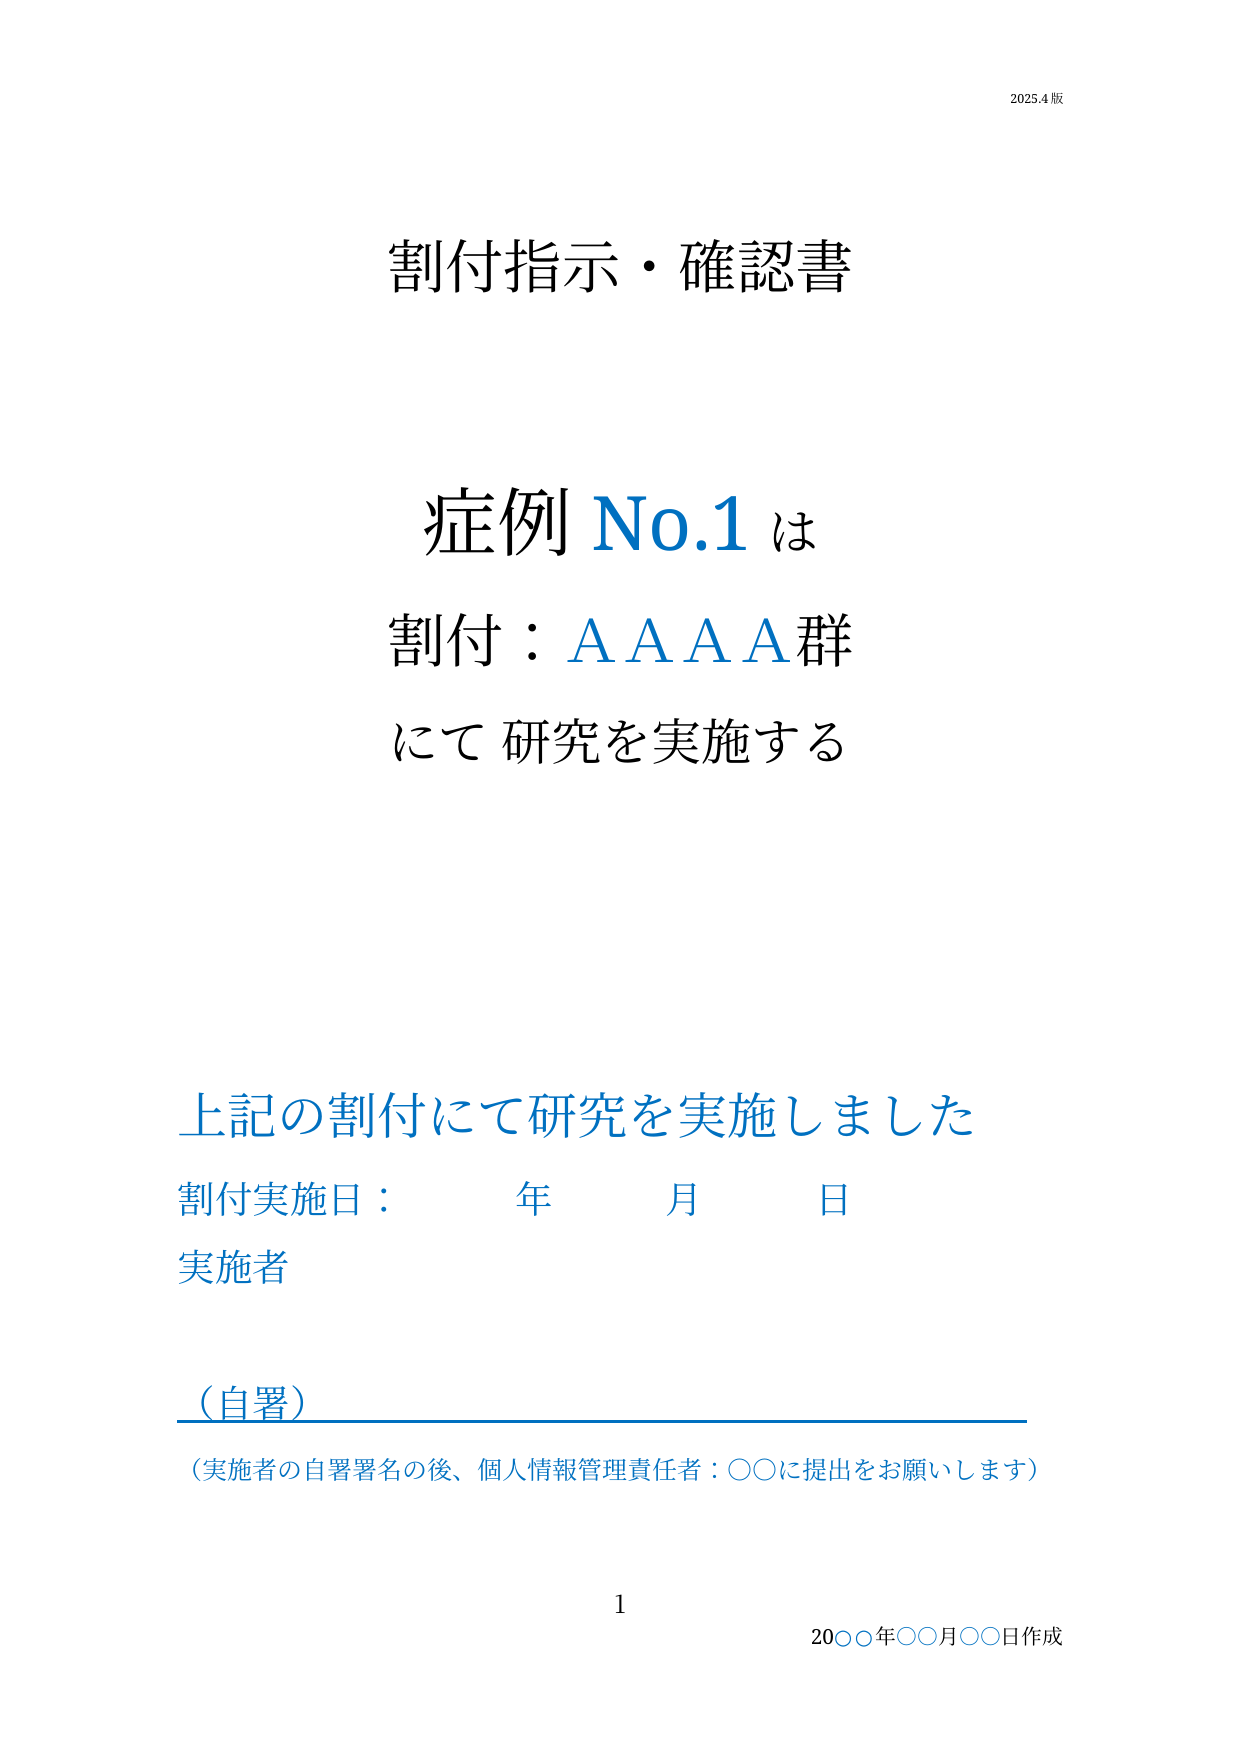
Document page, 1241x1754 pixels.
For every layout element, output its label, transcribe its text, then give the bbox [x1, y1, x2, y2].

text 割付指示・確認書 [177, 213, 1063, 314]
text （実施者の自署署名の後、個人情報管理責任者：○○に提出をお願いします） [177, 1435, 1063, 1503]
text 上記の割付にて研究を実施しました [177, 1062, 1063, 1163]
text 症例 No.1は [177, 450, 1063, 586]
text 実施者 [177, 1231, 1063, 1299]
text 割付実施日： 年 月 日 [177, 1163, 1063, 1231]
text （自署） [177, 1367, 1063, 1435]
text にて 研究を実施する [177, 688, 1063, 790]
text 割付：ＡＡＡＡ群 [177, 586, 1063, 688]
